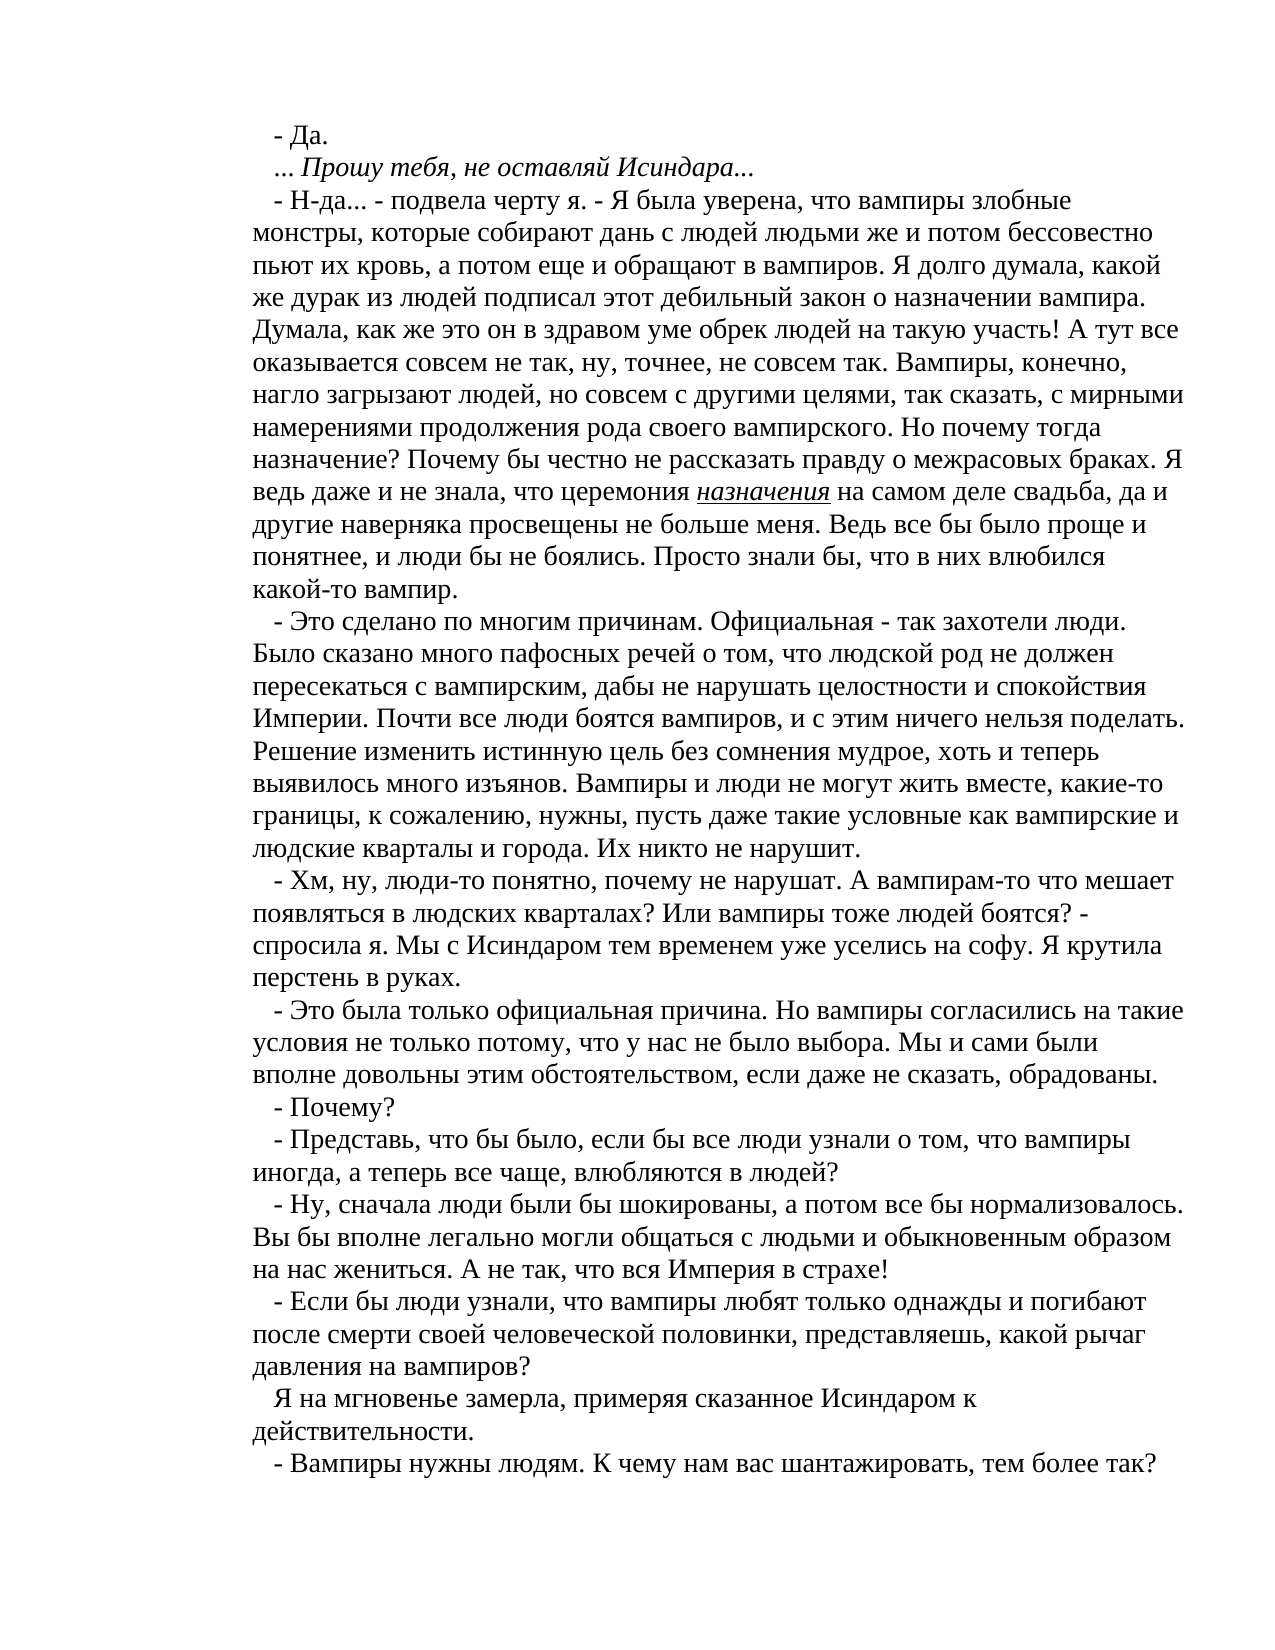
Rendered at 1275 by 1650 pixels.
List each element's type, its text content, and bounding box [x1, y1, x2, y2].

text - Это сделано по многим причинам. Официальная - так захотели люди. Было сказано много пафосных речей о том, что людской род не должен пересекаться с вампирским, дабы не нарушать целостности и спокойствия Империи. Почти все люди боятся вампиров, и с этим ничего нельзя поделать. Решение изменить истинную цель без сомнения мудрое, хоть и теперь выявилось много изъянов. Вампиры и люди не могут жить вместе, какие-то границы, к сожалению, нужны, пусть даже такие условные как вампирские и людские кварталы и города. Их никто не нарушит. [252, 604, 1186, 863]
text - Представь, что бы было, если бы все люди узнали о том, что вампиры иногда, а теперь все чаще, влюбляются в людей? [252, 1122, 1186, 1187]
text - Хм, ну, люди-то понятно, почему не нарушат. А вампирам-то что мешает появляться в людских кварталах? Или вампиры тоже людей боятся? - спросила я. Мы с Исиндаром тем временем уже уселись на софу. Я крутила перстень в руках. [252, 863, 1186, 993]
text - Если бы люди узнали, что вампиры любят только однажды и погибают после смерти своей человеческой половинки, представляешь, какой рычаг давления на вампиров? [252, 1284, 1186, 1382]
text Я на мгновенье замерла, примеряя сказанное Исиндаром к действительности. [252, 1382, 1186, 1446]
text - Да. [252, 118, 1186, 151]
text - Это была только официальная причина. Но вампиры согласились на такие условия не только потому, что у нас не было выбора. Мы и сами были вполне довольны этим обстоятельством, если даже не сказать, обрадованы. [252, 993, 1186, 1090]
text - Ну, сначала люди были бы шокированы, а потом все бы нормализовалось. Вы бы вполне легально могли общаться с людьми и обыкновенным образом на нас жениться. А не так, что вся Империя в страхе! [252, 1187, 1186, 1284]
text - Н-да... - подвела черту я. - Я была уверена, что вампиры злобные монстры, которые собирают дань с людей людьми же и потом бессовестно пьют их кровь, а потом еще и обращают в вампиров. Я долго думала, какой же дурак из людей подписал этот дебильный закон о назначении вампира. Думала, как же это он в здравом уме обрек людей на такую участь! А тут все оказывается совсем не так, ну, точнее, не совсем так. Вампиры, конечно, нагло загрызают людей, но совсем с другими целями, так сказать, с мирными намерениями продолжения рода своего вампирского. Но почему тогда назначение? Почему бы честно не рассказать правду о межрасовых браках. Я ведь даже и не знала, что церемония назначения на самом деле свадьба, да и другие наверняка просвещены не больше меня. Ведь все бы было проще и понятнее, и люди бы не боялись. Просто знали бы, что в них влюбился какой-то вампир. [252, 183, 1186, 604]
text - Вампиры нужны людям. К чему нам вас шантажировать, тем более так? [252, 1446, 1186, 1479]
text ... Прошу тебя, не оставляй Исиндара... [252, 151, 1186, 183]
text - Почему? [252, 1090, 1186, 1122]
